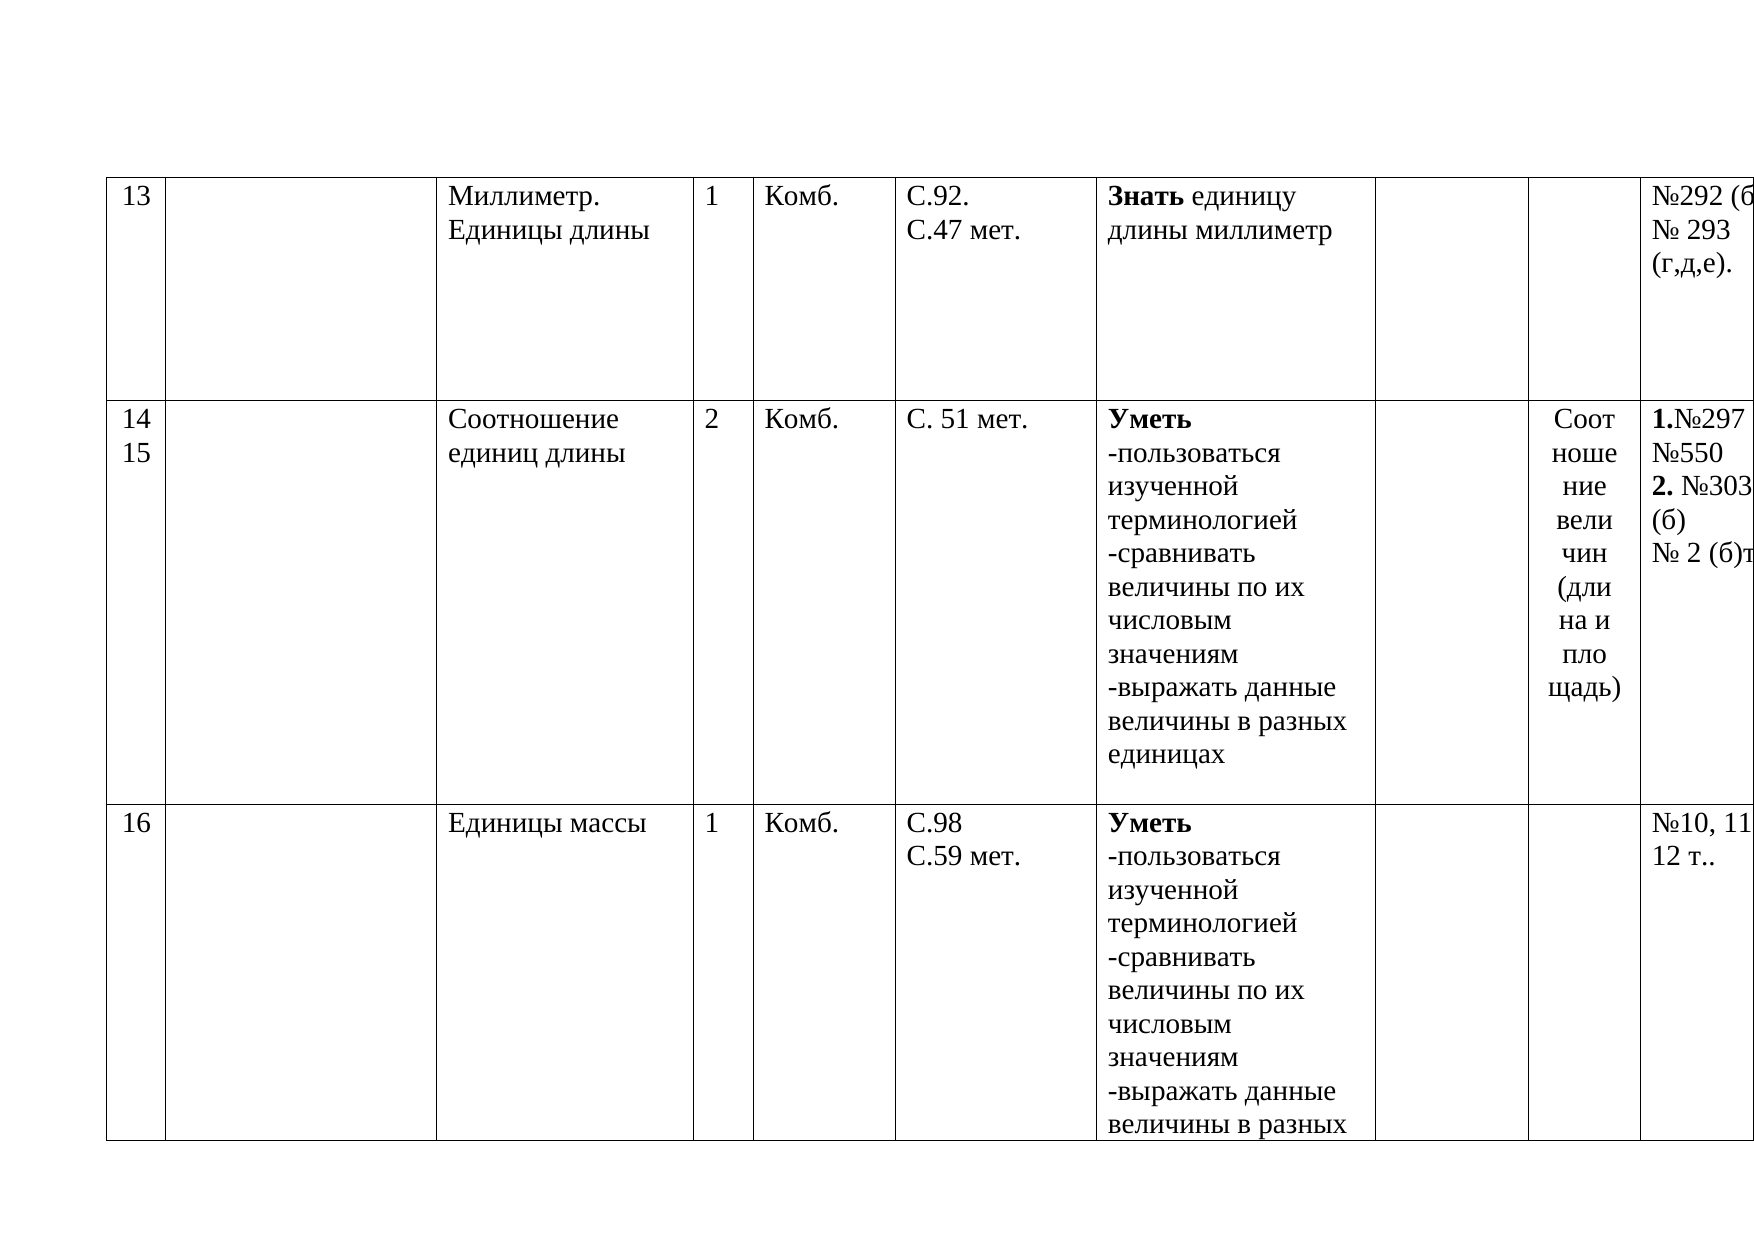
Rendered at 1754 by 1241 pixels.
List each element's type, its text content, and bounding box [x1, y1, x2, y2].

table_cell С. 51 мет. [896, 401, 1096, 804]
table_cell [1529, 178, 1640, 400]
table_cell [166, 805, 436, 1140]
table_cell №292 (б), № 293 (г,д,е). [1641, 178, 1753, 400]
table_cell Комб. [754, 178, 895, 400]
table_cell Соот ноше ние вели чин (дли на и пло щадь) [1529, 401, 1640, 804]
table_cell 1 [694, 178, 753, 400]
table_cell 16 [107, 805, 165, 1140]
table_cell Комб. [754, 805, 895, 1140]
table_cell 2 [694, 401, 753, 804]
table_cell [1376, 178, 1528, 400]
table_cell [1376, 401, 1528, 804]
table_cell С.98 С.59 мет. [896, 805, 1096, 1140]
table_cell Знать единицу длины миллиметр [1097, 178, 1375, 400]
table_cell 13 [107, 178, 165, 400]
table_cell [166, 178, 436, 400]
table_cell 14 15 [107, 401, 165, 804]
table_cell 1.№297 №550 2. №303 (б) № 2 (б)т. [1641, 401, 1753, 804]
table_cell Соотношение единиц длины [437, 401, 693, 804]
table_cell С.92. С.47 мет. [896, 178, 1096, 400]
table_cell [1529, 805, 1640, 1140]
table_cell №10, 11, 12 т.. [1641, 805, 1753, 1140]
table_cell [1376, 805, 1528, 1140]
table_cell Уметь -пользоваться изученной терминологией -сравнивать величины по их числовым значениям -выражать данные величины в разных единицах [1097, 401, 1375, 804]
table_cell Комб. [754, 401, 895, 804]
table_cell Единицы массы [437, 805, 693, 1140]
table_cell [166, 401, 436, 804]
table_cell 1 [694, 805, 753, 1140]
table_cell Миллиметр. Единицы длины [437, 178, 693, 400]
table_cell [1097, 805, 1375, 1140]
